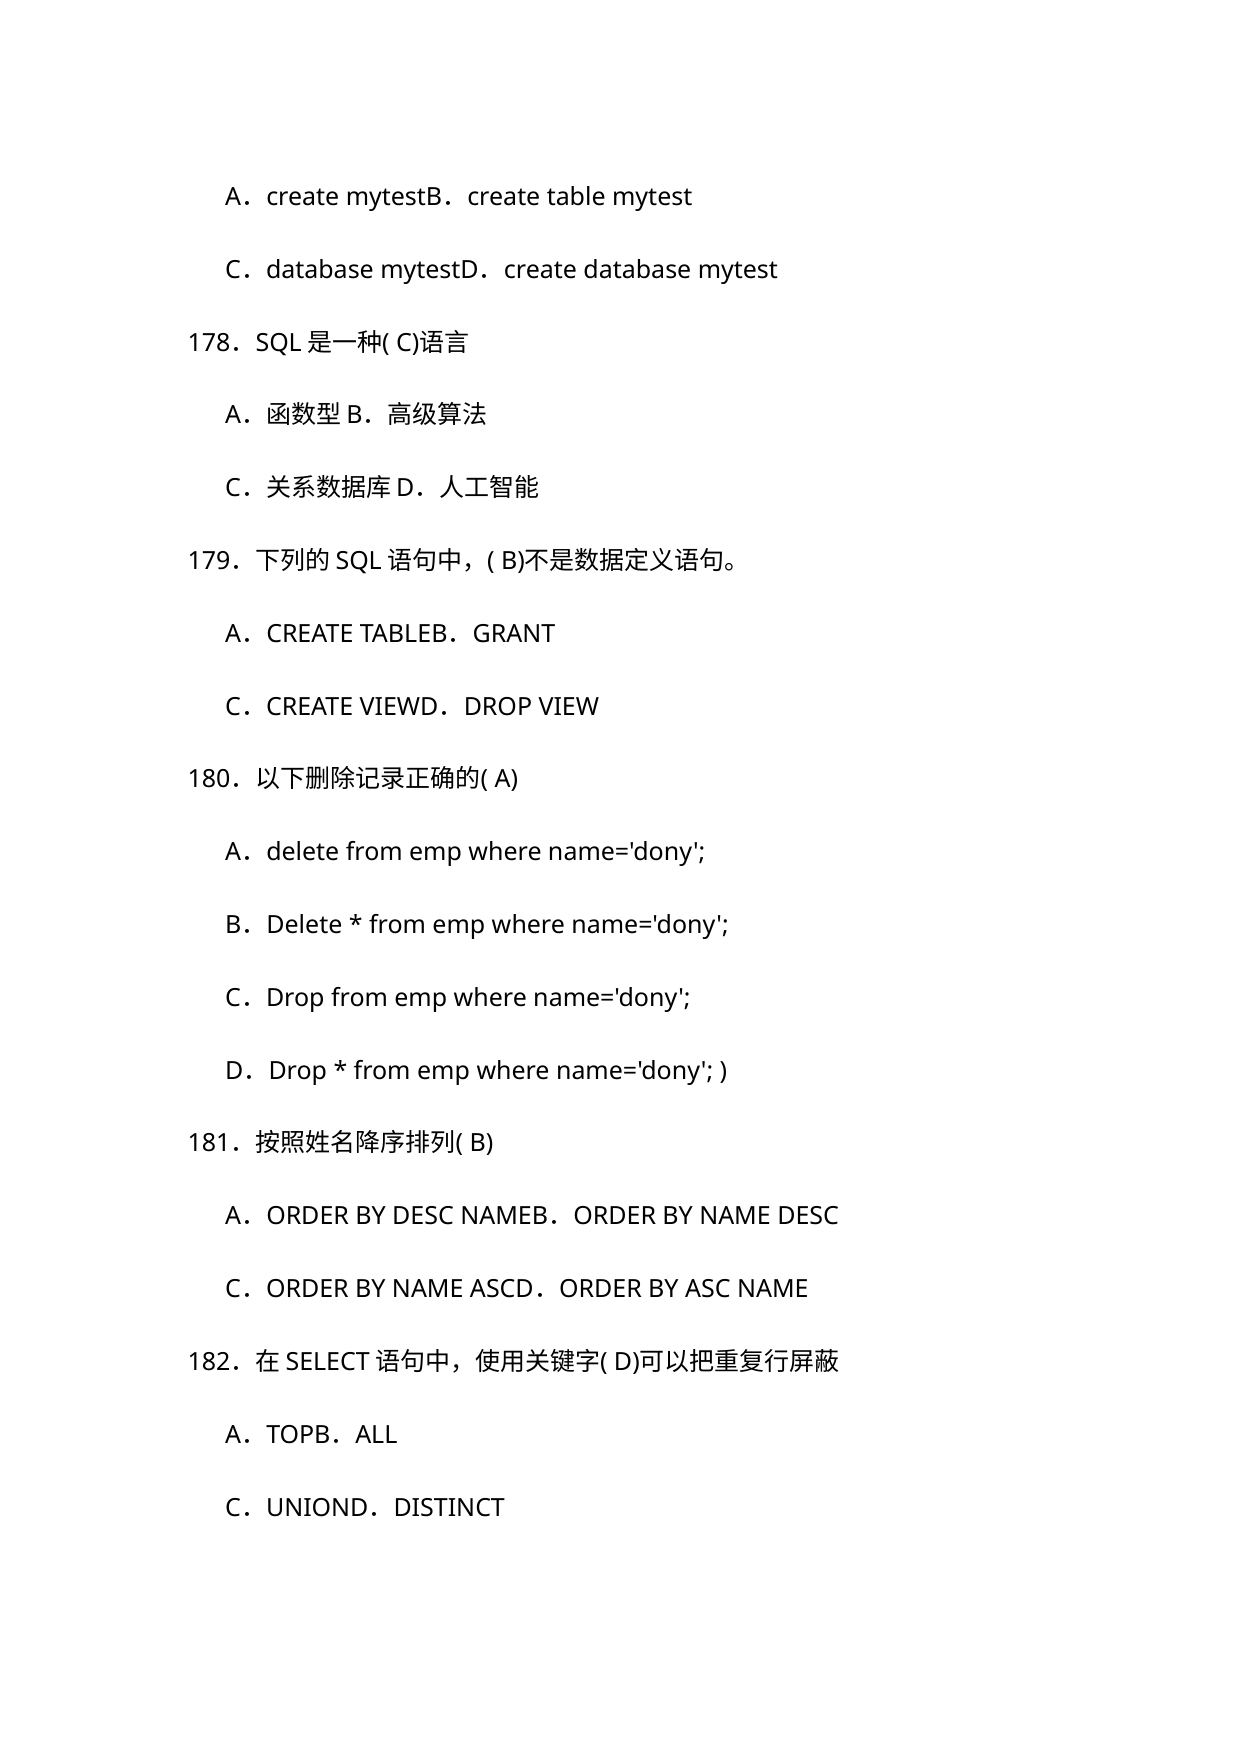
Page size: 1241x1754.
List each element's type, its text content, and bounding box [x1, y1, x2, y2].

text C．CREATE VIEWD．DROP VIEW [187, 672, 1053, 737]
text A．CREATE TABLEB．GRANT [187, 599, 1053, 664]
text 181．按照姓名降序排列( B) [187, 1108, 1053, 1173]
text B．Delete * from emp where name='dony'; [187, 890, 1053, 955]
text 182．在SELECT语句中，使用关键字( D)可以把重复行屏蔽 [187, 1327, 1053, 1392]
text C．UNIOND．DISTINCT [187, 1473, 1053, 1538]
text C．Drop from emp where name='dony'; [187, 963, 1053, 1028]
text 179．下列的SQL语句中，( B)不是数据定义语句。 [187, 526, 1053, 591]
text C．关系数据库D．人工智能 [187, 453, 1053, 518]
text A．TOPB．ALL [187, 1400, 1053, 1465]
text 178．SQL是一种( C)语言 [187, 308, 1053, 373]
text A．create mytestB．create table mytest [187, 162, 1053, 227]
text C．ORDER BY NAME ASCD．ORDER BY ASC NAME [187, 1254, 1053, 1319]
text 180．以下删除记录正确的( A) [187, 744, 1053, 809]
text D．Drop * from emp where name='dony'; ) [187, 1036, 1053, 1101]
text A．delete from emp where name='dony'; [187, 817, 1053, 882]
text C．database mytestD．create database mytest [187, 235, 1053, 300]
text A．函数型B．高级算法 [187, 380, 1053, 445]
text A．ORDER BY DESC NAMEB．ORDER BY NAME DESC [187, 1181, 1053, 1246]
